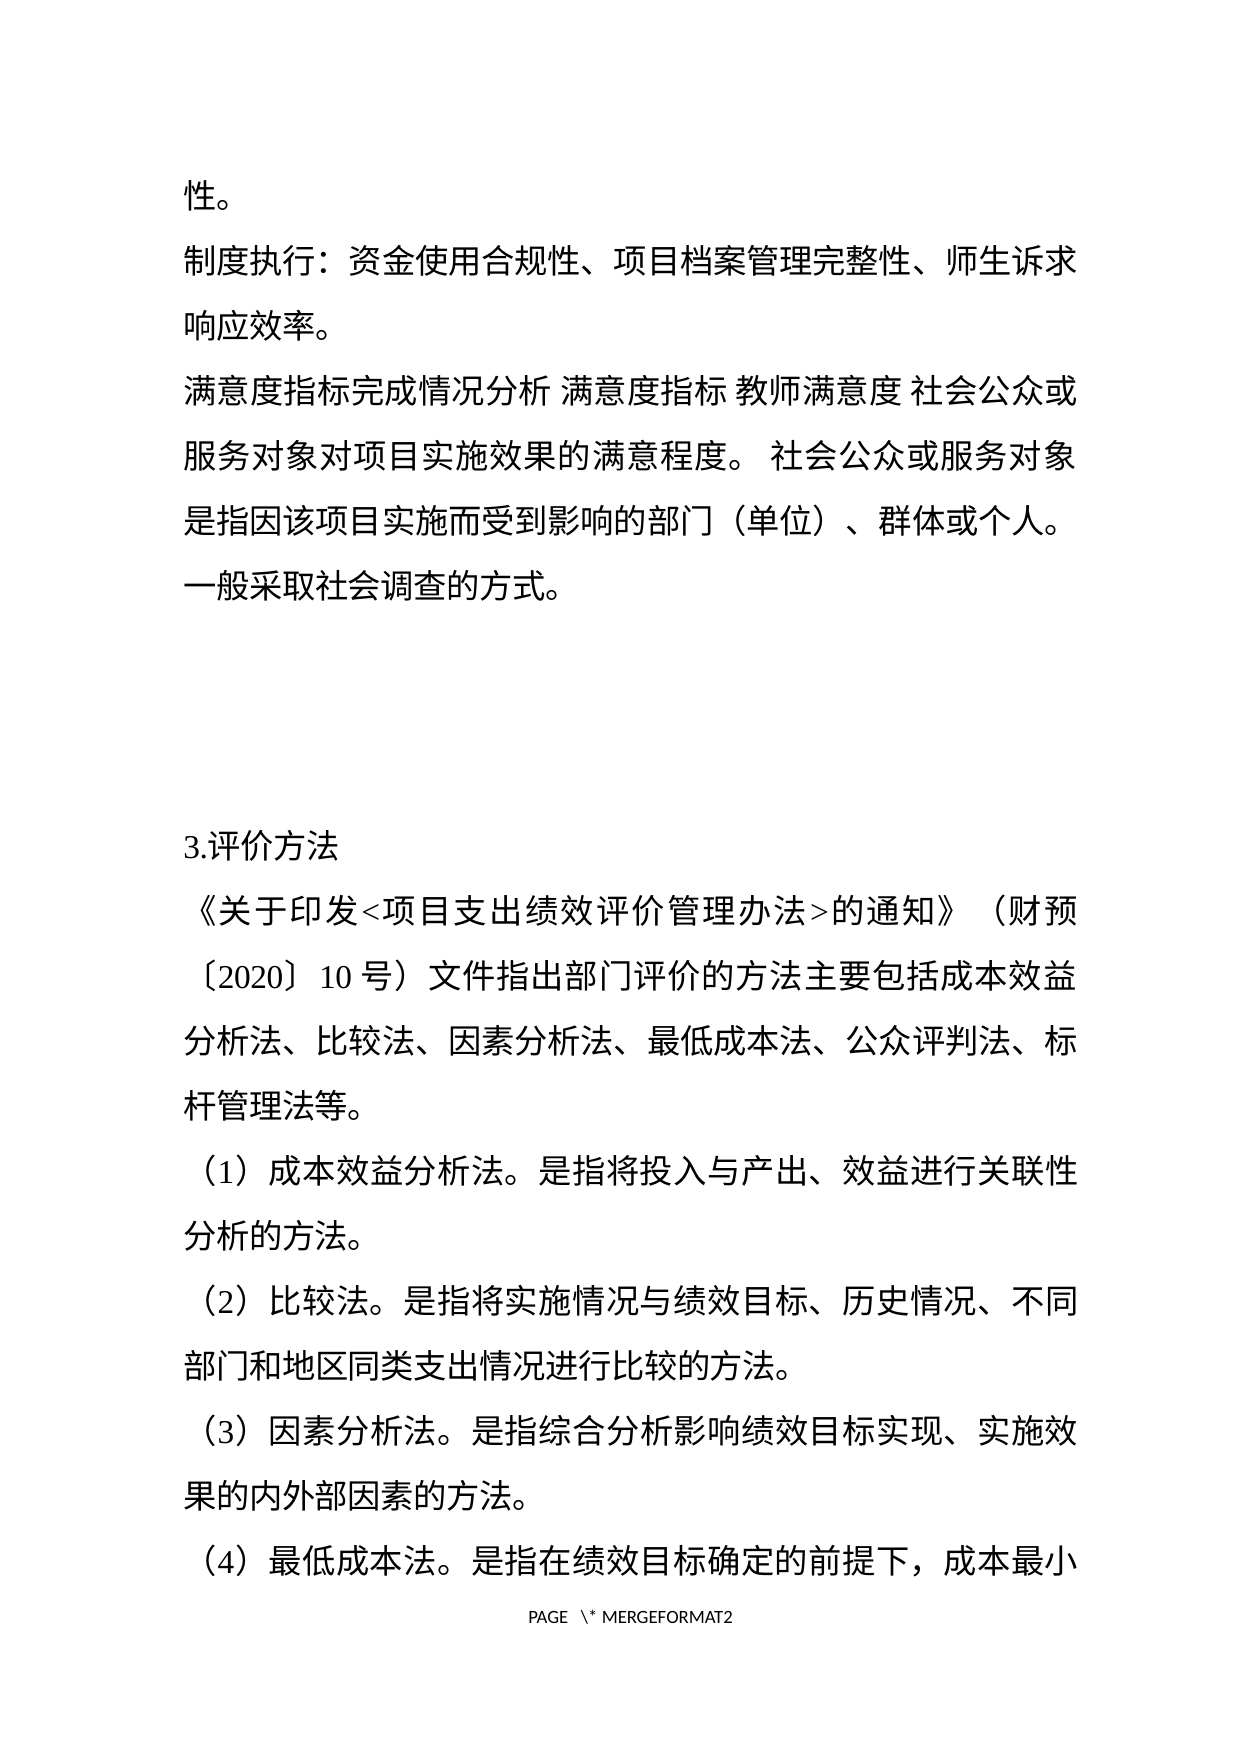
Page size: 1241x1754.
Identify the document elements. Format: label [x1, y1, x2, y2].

text [183, 162, 1078, 1592]
